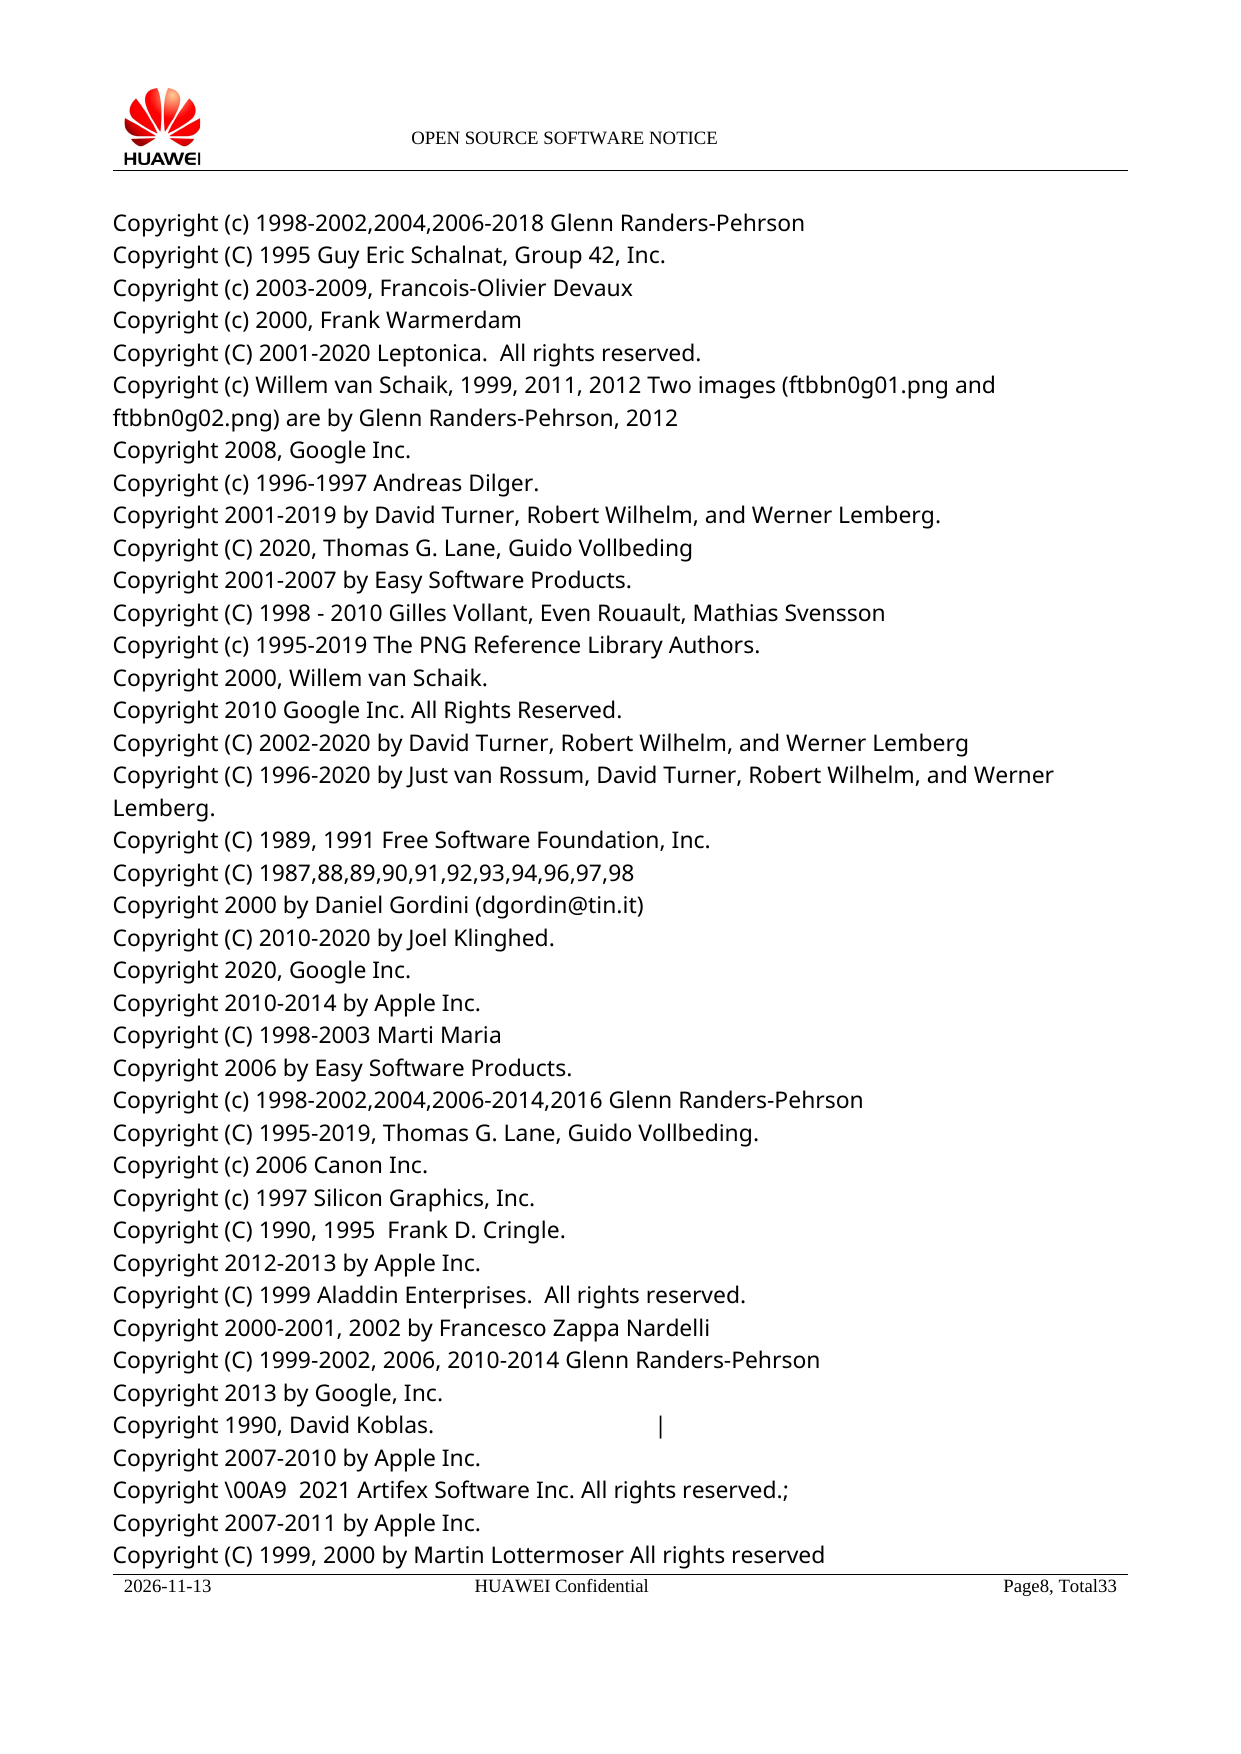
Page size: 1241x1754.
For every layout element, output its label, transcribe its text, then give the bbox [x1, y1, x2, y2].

picture [124, 88, 201, 165]
